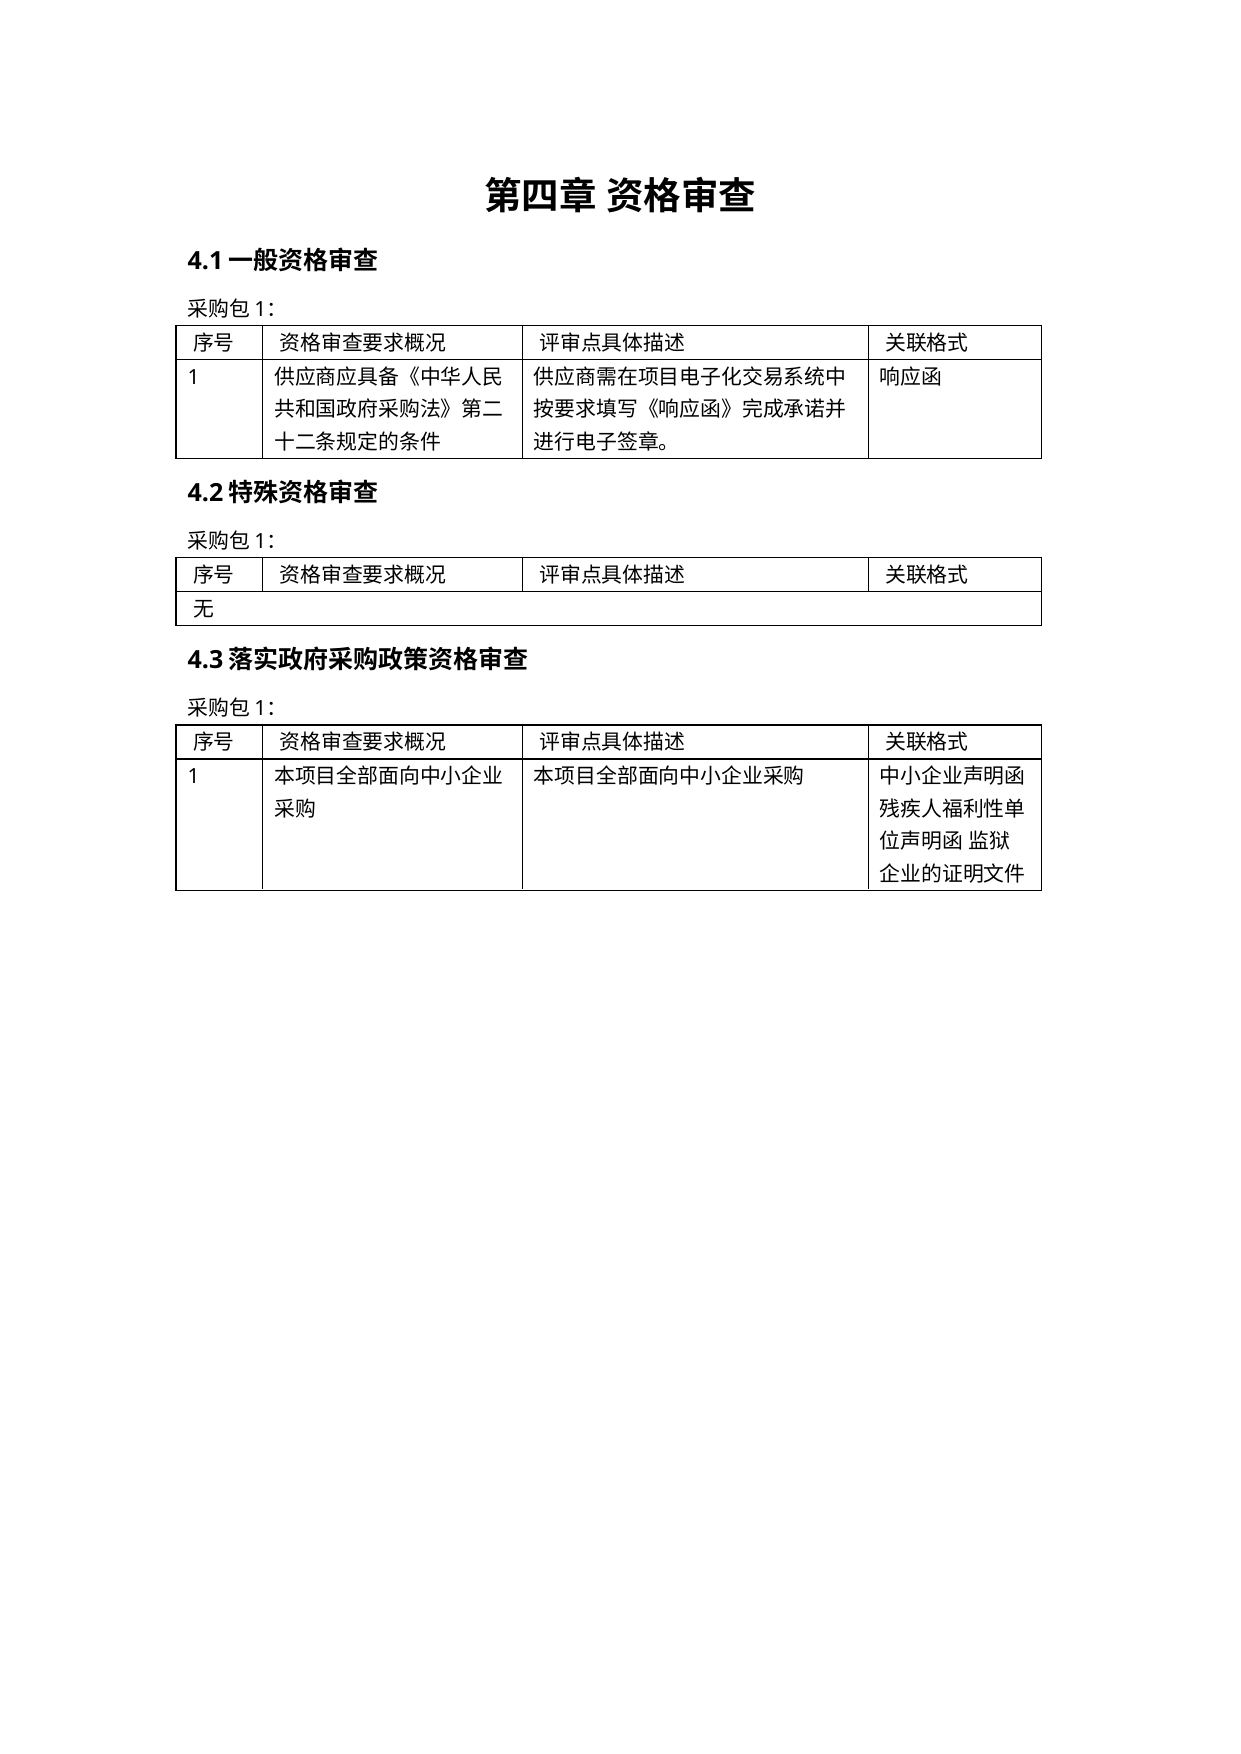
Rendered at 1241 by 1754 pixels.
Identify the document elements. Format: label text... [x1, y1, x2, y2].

table_header 评审点具体描述 [523, 558, 868, 591]
table_header 评审点具体描述 [523, 726, 868, 758]
table_cell 中小企业声明函 残疾人福利性单位声明函 监狱企业的证明文件 [869, 760, 1041, 889]
table_header 序号 [177, 558, 262, 591]
table_header 资格审查要求概况 [263, 726, 522, 758]
table_cell 供应商应具备《中华人民共和国政府采购法》第二十二条规定的条件 [263, 360, 522, 458]
text 采购包1： [187, 524, 1053, 557]
table_cell 响应函 [869, 360, 1041, 458]
text 4.3落实政府采购政策资格审查 [187, 626, 1053, 691]
text 第四章 资格审查 [187, 162, 1053, 227]
table_header 序号 [177, 326, 262, 358]
table_header 评审点具体描述 [523, 326, 868, 358]
table_cell 本项目全部面向中小企业采购 [523, 760, 868, 889]
table_cell 无 [177, 592, 1041, 625]
table_header 关联格式 [869, 726, 1041, 758]
table_cell 供应商需在项目电子化交易系统中按要求填写《响应函》完成承诺并进行电子签章。 [523, 360, 868, 458]
table_header 序号 [177, 726, 262, 758]
table_header 关联格式 [869, 558, 1041, 591]
text 采购包1： [187, 292, 1053, 324]
table_cell 本项目全部面向中小企业采购 [263, 760, 522, 889]
text 4.1一般资格审查 [187, 227, 1053, 292]
table_header 资格审查要求概况 [263, 326, 522, 358]
table_cell 1 [177, 760, 262, 889]
text 4.2特殊资格审查 [187, 459, 1053, 524]
table_header 资格审查要求概况 [263, 558, 522, 591]
table_cell 1 [177, 360, 262, 458]
table_header 关联格式 [869, 326, 1041, 358]
text 采购包1： [187, 691, 1053, 724]
